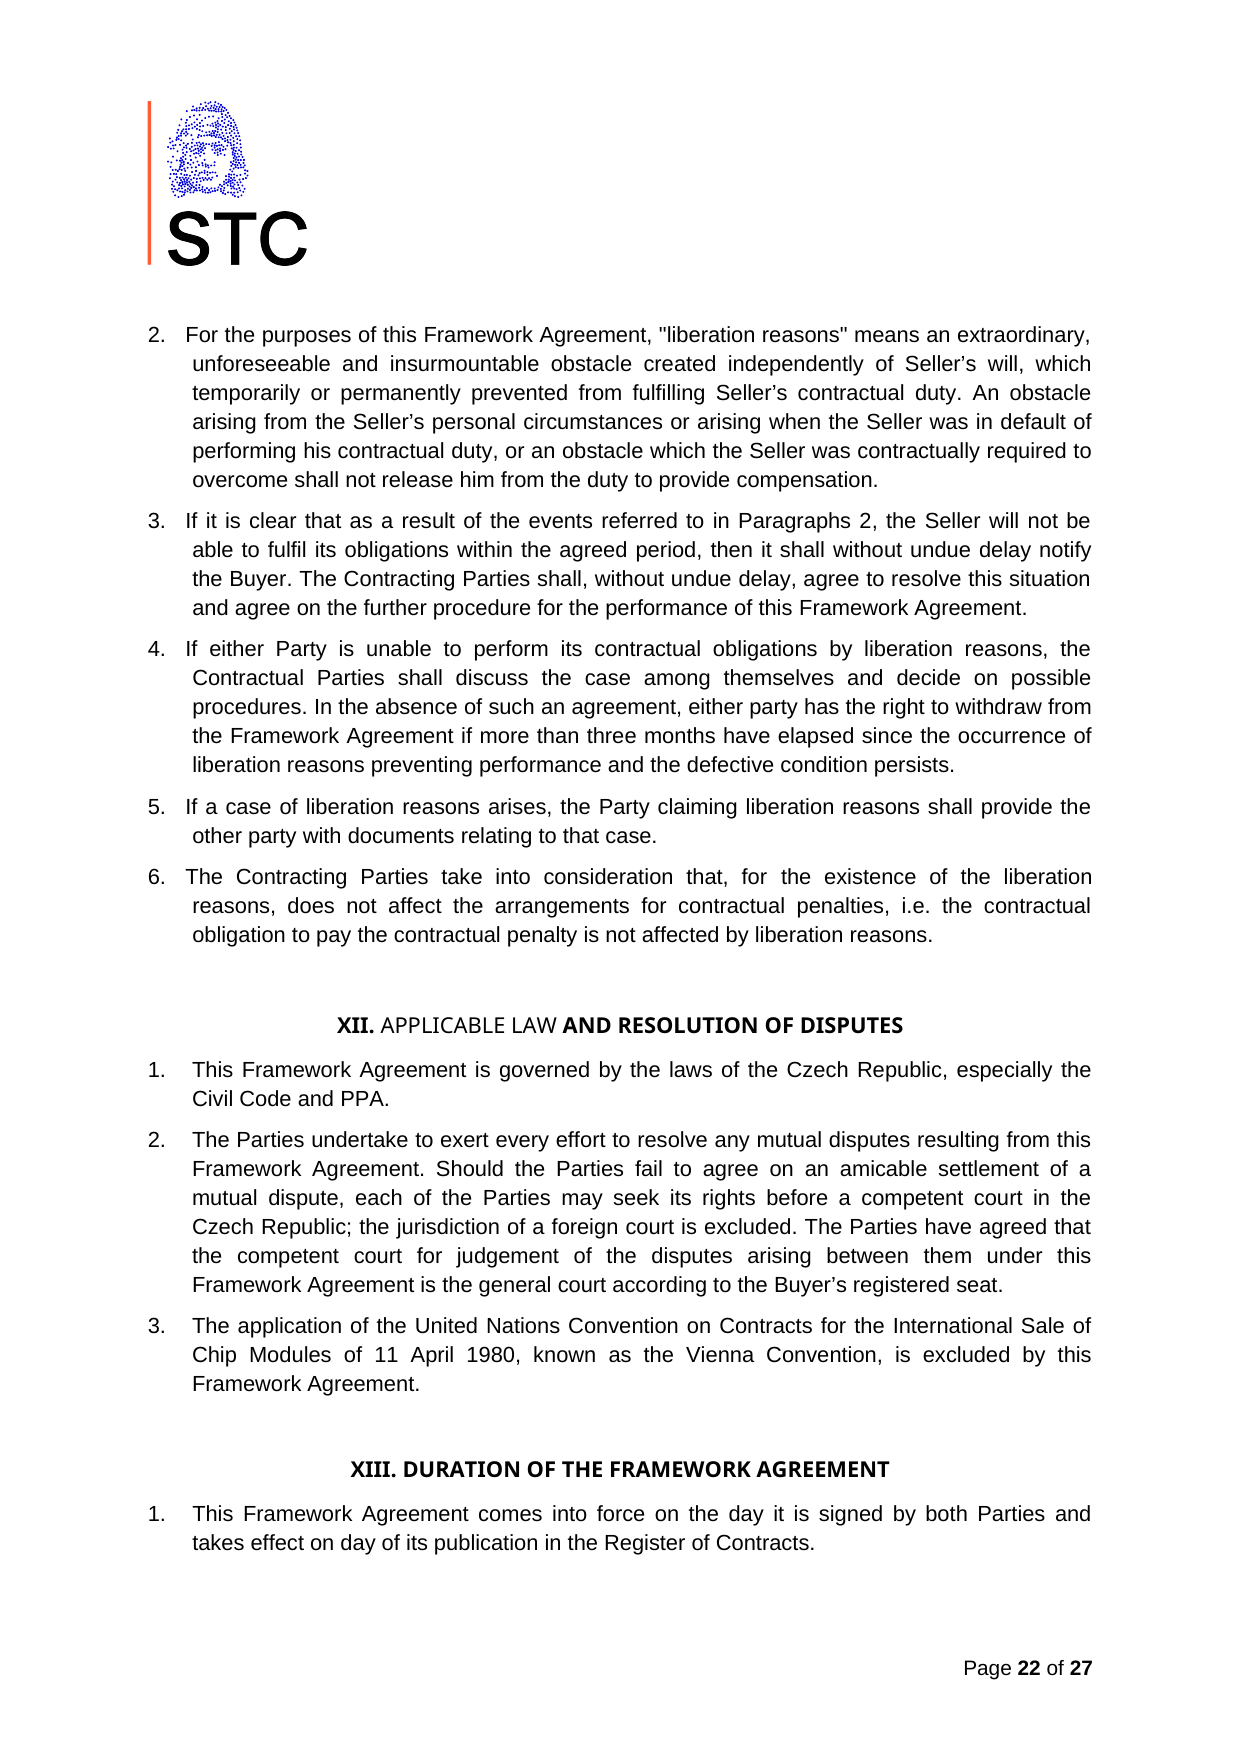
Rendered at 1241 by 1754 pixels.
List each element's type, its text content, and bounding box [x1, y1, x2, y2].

list If it is clear that as a result of the events referred to in Paragraphs 2, the Seller will not be able to fulfil its obligations within the agreed period, then it shall without undue delay notify the Buyer. The Contracting Parties shall, without undue delay, agree to resolve this situation and agree on the further procedure for the performance of this Framework Agreement. [148, 508, 1093, 620]
list The Contracting Parties take into consideration that, for the existence of the liberation reasons, does not affect the arrangements for contractual penalties, i.e. the contractual obligation to pay the contractual penalty is not affected by liberation reasons. [148, 864, 1093, 947]
list The Parties undertake to exert every effort to resolve any mutual disputes resulting from this Framework Agreement. Should the Parties fail to agree on an amicable settlement of a mutual dispute, each of the Parties may seek its rights before a competent court in the Czech Republic; the jurisdiction of a foreign court is excluded. The Parties have agreed that the competent court for judgement of the disputes arising between them under this Framework Agreement is the general court according to the Buyer’s registered seat. [148, 1127, 1093, 1297]
list This Framework Agreement is governed by the laws of the Czech Republic, especially the Civil Code and PPA. [148, 1057, 1093, 1111]
list If a case of liberation reasons arises, the Party claiming liberation reasons shall provide the other party with documents relating to that case. [148, 794, 1093, 848]
text XIII. DURATION OF THE FRAMEWORK AGREEMENT [148, 1454, 1093, 1484]
list For the purposes of this Framework Agreement, "liberation reasons" means an extraordinary, unforeseeable and insurmountable obstacle created independently of Seller’s will, which temporarily or permanently prevented from fulfilling Seller’s contractual duty. An obstacle arising from the Seller’s personal circumstances or arising when the Seller was in default of performing his contractual duty, or an obstacle which the Seller was contractually required to overcome shall not release him from the duty to provide compensation. [148, 322, 1093, 492]
list If either Party is unable to perform its contractual obligations by liberation reasons, the Contractual Parties shall discuss the case among themselves and decide on possible procedures. In the absence of such an agreement, either party has the right to withdraw from the Framework Agreement if more than three months have elapsed since the occurrence of liberation reasons preventing performance and the defective condition persists. [148, 636, 1093, 777]
list The application of the United Nations Convention on Contracts for the International Sale of Chip Modules of 11 April 1980, known as the Vienna Convention, is excluded by this Framework Agreement. [148, 1313, 1093, 1397]
list This Framework Agreement comes into force on the day it is signed by both Parties and takes effect on day of its publication in the Register of Contracts. [148, 1501, 1093, 1555]
picture [147, 101, 307, 266]
text XII. APPLICABLE LAW AND RESOLUTION OF DISPUTES [148, 1010, 1093, 1040]
